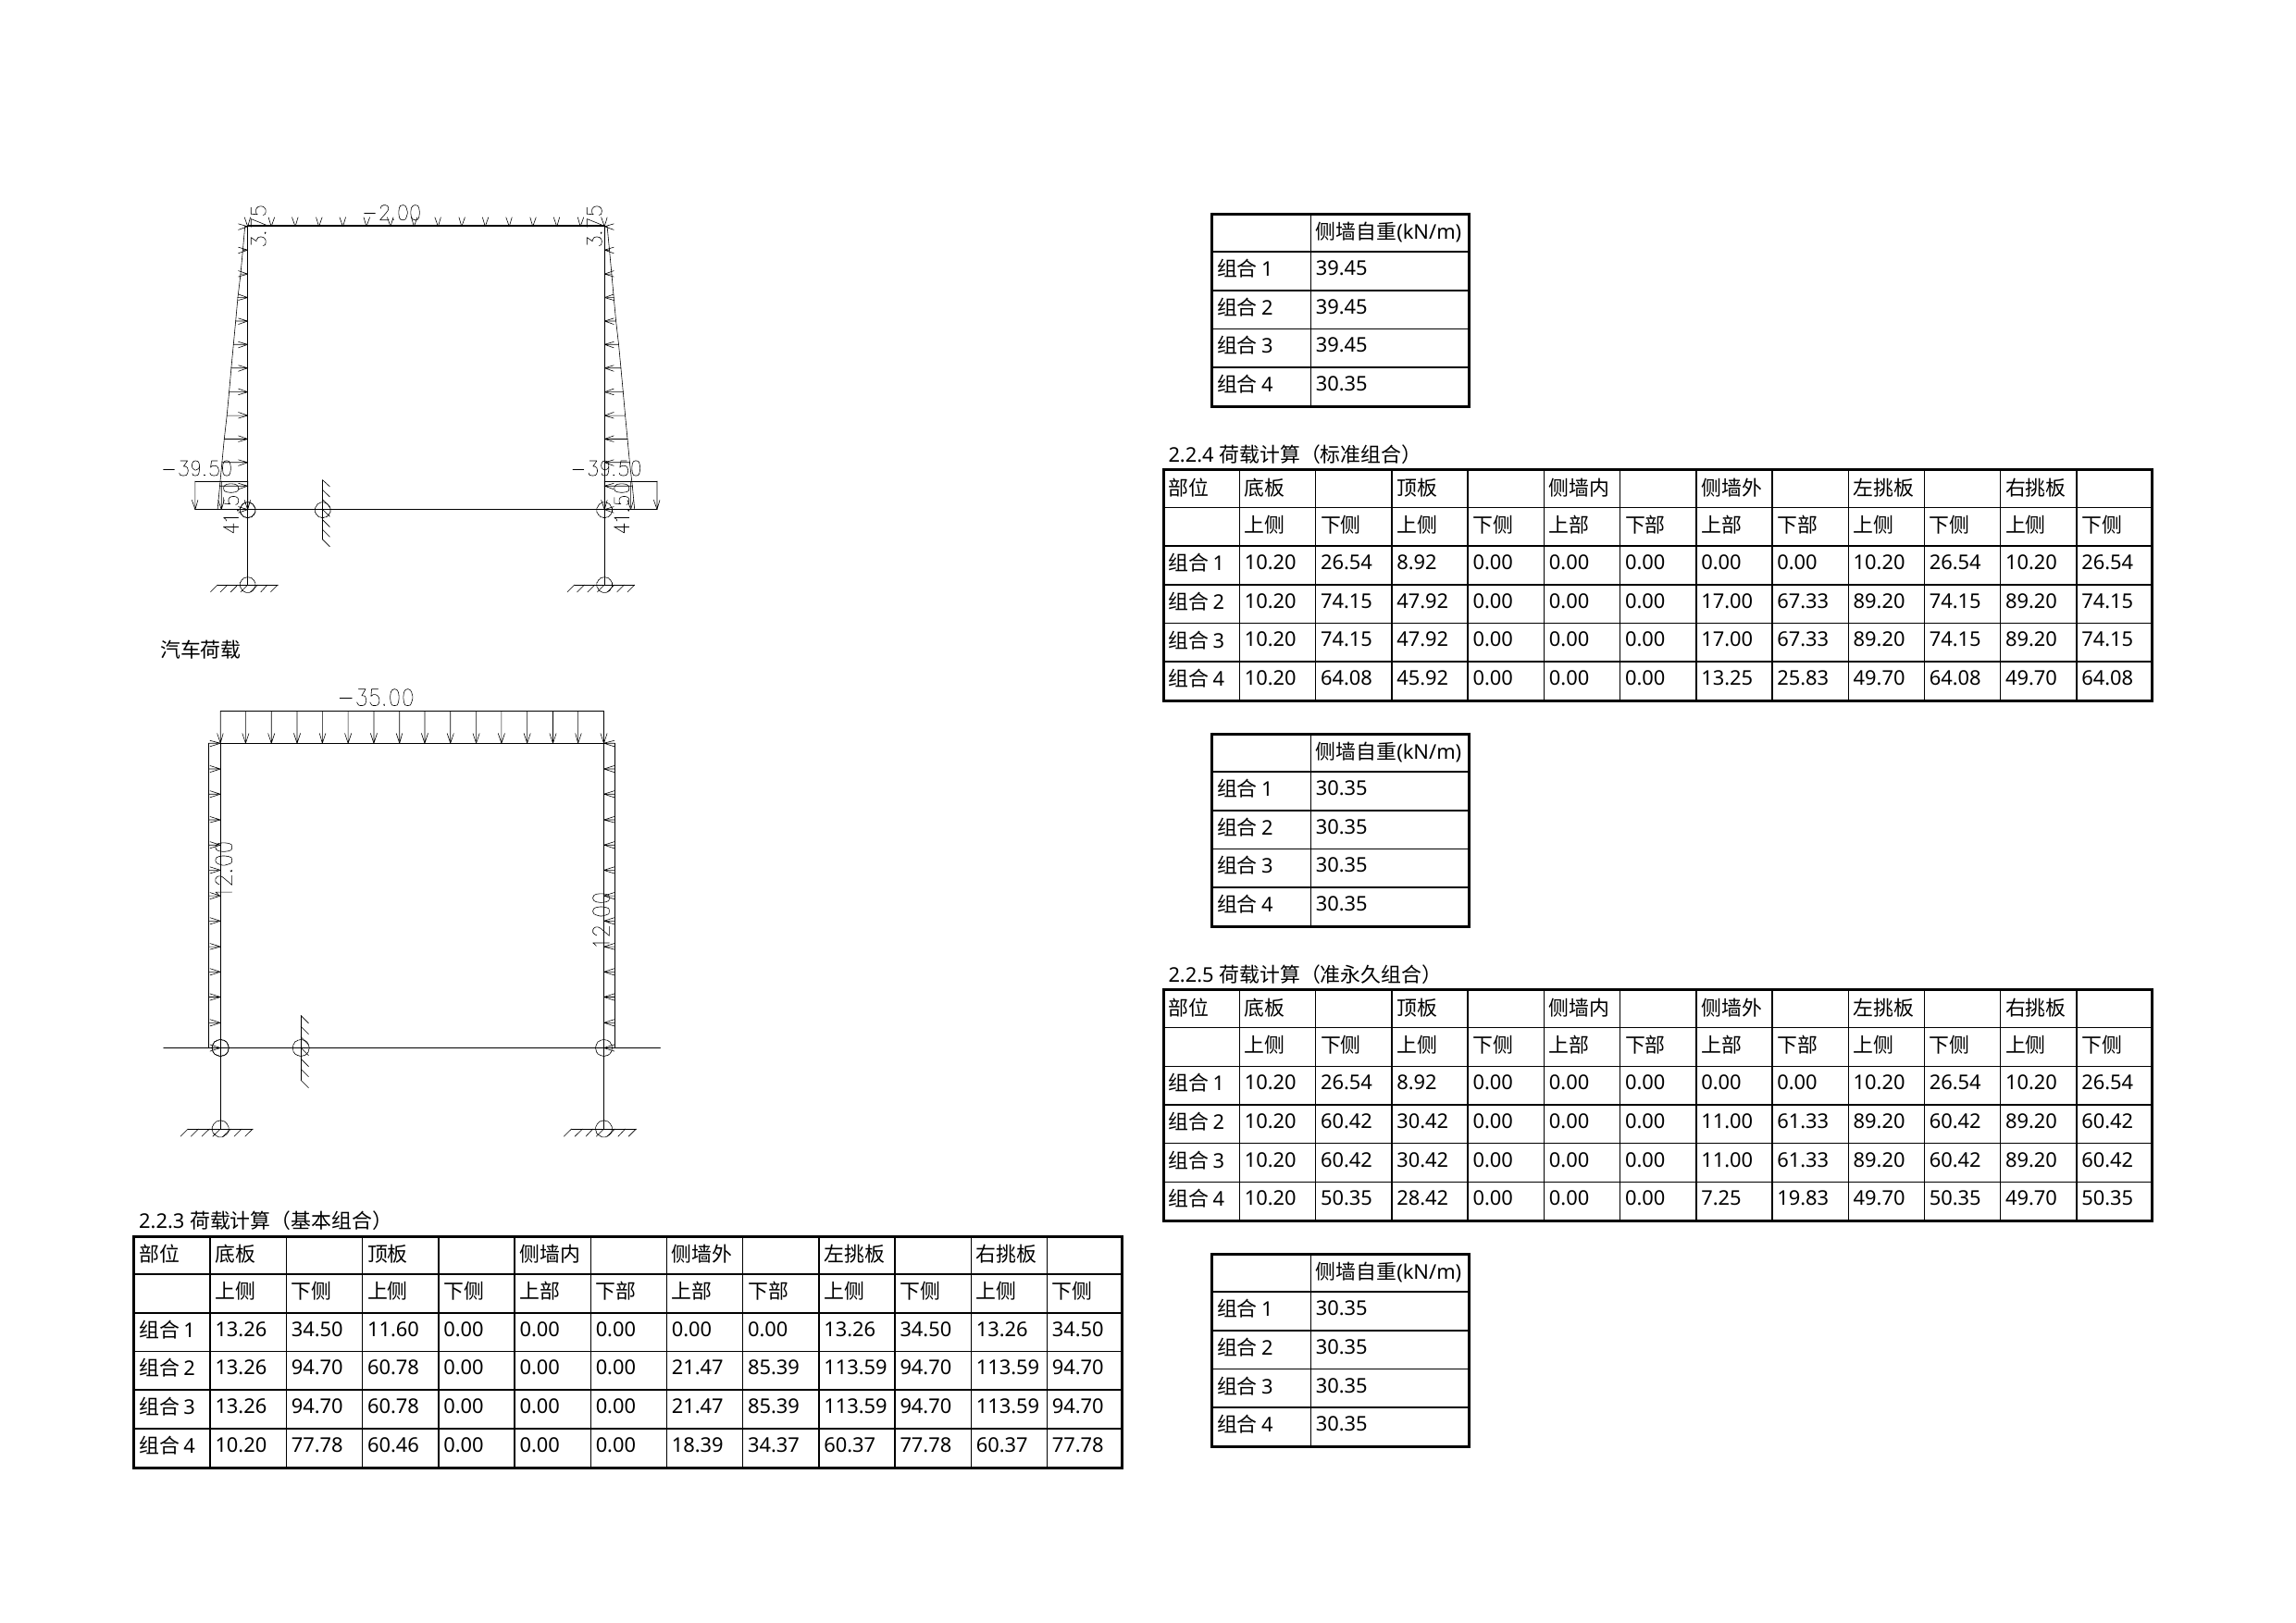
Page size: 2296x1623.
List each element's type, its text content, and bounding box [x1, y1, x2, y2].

table_cell 组合2 [1213, 812, 1310, 849]
table_cell 89.20 [2001, 1144, 2076, 1181]
table_cell 49.70 [2001, 663, 2076, 700]
table_cell 0.00 [1620, 1183, 1695, 1220]
table_cell 下部 [1773, 508, 1848, 545]
table_cell 上侧 [1849, 1028, 1924, 1065]
table_cell 组合2 [1165, 1106, 1239, 1143]
table_cell 17.00 [1697, 624, 1771, 661]
table_cell 49.70 [1849, 663, 1924, 700]
table_cell 34.50 [1048, 1314, 1121, 1350]
table_cell 组合1 [1165, 547, 1239, 584]
table_header [591, 1238, 666, 1273]
table_cell 下侧 [1316, 1028, 1391, 1065]
table_cell 30.35 [1311, 1332, 1468, 1369]
table_cell 89.20 [1849, 624, 1924, 661]
table_header [1316, 991, 1391, 1027]
table_cell 10.20 [2001, 1067, 2076, 1104]
table_cell 113.59 [820, 1352, 894, 1389]
table_cell 67.33 [1773, 586, 1848, 623]
table_cell 49.70 [1849, 1183, 1924, 1220]
table_cell 上侧 [363, 1275, 438, 1312]
table_cell 下侧 [440, 1275, 514, 1312]
table_cell 0.00 [1620, 547, 1695, 584]
text 汽车荷载 [139, 633, 1127, 663]
table_cell 7.25 [1697, 1183, 1771, 1220]
table_cell 113.59 [820, 1391, 894, 1428]
table_cell 18.39 [667, 1430, 742, 1466]
text 2.2.5 荷载计算（准永久组合） [1168, 959, 2156, 988]
table_header 右挑板 [2001, 471, 2076, 507]
table_cell 17.00 [1697, 586, 1771, 623]
table_cell 上侧 [211, 1275, 286, 1312]
table_cell 11.00 [1697, 1144, 1771, 1181]
table_cell 下侧 [287, 1275, 362, 1312]
table_cell 上侧 [1849, 508, 1924, 545]
table_cell 0.00 [1469, 1067, 1544, 1104]
table_cell 10.20 [1240, 663, 1315, 700]
table_cell 8.92 [1393, 547, 1467, 584]
table_cell 组合3 [1213, 1369, 1310, 1406]
table_cell 0.00 [1620, 663, 1695, 700]
table_header 侧墙自重(kN/m) [1311, 216, 1468, 251]
table_cell 60.46 [363, 1430, 438, 1466]
table_header [1469, 471, 1544, 507]
table_cell 上部 [1545, 1028, 1620, 1065]
table_cell 60.42 [1316, 1106, 1391, 1143]
table_header 侧墙外 [667, 1238, 742, 1273]
table_cell 下侧 [2078, 508, 2151, 545]
table_cell 13.26 [972, 1314, 1047, 1350]
table_cell 下部 [1773, 1028, 1848, 1065]
table_cell 60.42 [2078, 1144, 2151, 1181]
table_cell 60.42 [2078, 1106, 2151, 1143]
table_cell 下侧 [1469, 1028, 1544, 1065]
table_cell 19.83 [1773, 1183, 1848, 1220]
table_header 顶板 [363, 1238, 438, 1273]
table_cell 组合4 [1165, 1183, 1239, 1220]
table_header 底板 [1240, 991, 1315, 1027]
table_cell 组合3 [1213, 849, 1310, 886]
table_cell 10.20 [1849, 1067, 1924, 1104]
table_cell 13.26 [211, 1314, 286, 1350]
table_cell 113.59 [972, 1352, 1047, 1389]
table_cell 34.50 [896, 1314, 971, 1350]
table_cell [135, 1275, 209, 1312]
table_header 左挑板 [1849, 991, 1924, 1027]
table_cell [1165, 508, 1239, 545]
table_cell 94.70 [287, 1391, 362, 1428]
table_cell 0.00 [1469, 1183, 1544, 1220]
table_cell 上部 [1697, 508, 1771, 545]
table_cell 89.20 [2001, 586, 2076, 623]
table_header [896, 1238, 971, 1273]
table_cell 组合4 [1165, 663, 1239, 700]
table_cell 10.20 [1240, 624, 1315, 661]
table_cell 26.54 [1925, 547, 2000, 584]
table_cell 0.00 [440, 1391, 514, 1428]
table_cell 组合2 [1213, 291, 1310, 328]
table_cell 89.20 [1849, 1144, 1924, 1181]
table_header [1213, 1256, 1310, 1291]
table_cell 0.00 [1620, 1067, 1695, 1104]
table_cell 0.00 [1697, 1067, 1771, 1104]
table_cell 67.33 [1773, 624, 1848, 661]
table_cell 0.00 [667, 1314, 742, 1350]
table_header [743, 1238, 818, 1273]
table_header [1620, 991, 1695, 1027]
table_cell 77.78 [896, 1430, 971, 1466]
table_cell 下侧 [896, 1275, 971, 1312]
table_header [1469, 991, 1544, 1027]
table_cell 39.45 [1311, 329, 1468, 366]
table_cell 组合3 [1213, 329, 1310, 366]
table_cell 上部 [667, 1275, 742, 1312]
table_cell 下部 [1620, 508, 1695, 545]
table_header 侧墙内 [515, 1238, 590, 1273]
table_cell 13.26 [211, 1391, 286, 1428]
table_header [2078, 471, 2151, 507]
table_cell 11.60 [363, 1314, 438, 1350]
table_cell 28.42 [1393, 1183, 1467, 1220]
table_cell 11.00 [1697, 1106, 1771, 1143]
table_cell 10.20 [1240, 1106, 1315, 1143]
table_header 侧墙自重(kN/m) [1311, 1256, 1468, 1291]
table_cell 上侧 [1240, 508, 1315, 545]
table_cell 89.20 [1849, 1106, 1924, 1143]
table_cell 30.35 [1311, 849, 1468, 886]
table_cell 89.20 [2001, 1106, 2076, 1143]
table_cell 13.26 [820, 1314, 894, 1350]
table_cell 下侧 [1048, 1275, 1121, 1312]
table_cell 26.54 [1316, 1067, 1391, 1104]
table_cell 上部 [515, 1275, 590, 1312]
table_cell 组合4 [1213, 1408, 1310, 1445]
table_cell 61.33 [1773, 1144, 1848, 1181]
table_header 左挑板 [820, 1238, 894, 1273]
table_cell 0.00 [1469, 1144, 1544, 1181]
table_cell 30.42 [1393, 1144, 1467, 1181]
table_cell 8.92 [1393, 1067, 1467, 1104]
table_cell 94.70 [896, 1352, 971, 1389]
table_cell 25.83 [1773, 663, 1848, 700]
table_cell 组合1 [1213, 773, 1310, 810]
table_cell 组合3 [1165, 1144, 1239, 1181]
table_cell 0.00 [591, 1391, 666, 1428]
table_cell 60.37 [972, 1430, 1047, 1466]
table_header 部位 [135, 1238, 209, 1273]
table_cell 下侧 [1925, 508, 2000, 545]
table_cell 组合4 [1213, 888, 1310, 925]
table_cell 39.45 [1311, 291, 1468, 328]
table_cell [1165, 1028, 1239, 1065]
table_cell 47.92 [1393, 586, 1467, 623]
table_cell 30.35 [1311, 368, 1468, 405]
table_cell 组合1 [1213, 253, 1310, 290]
table_cell 下部 [591, 1275, 666, 1312]
text 2.2.3 荷载计算（基本组合） [139, 1205, 1127, 1234]
table_cell 0.00 [515, 1391, 590, 1428]
table_cell 50.35 [1316, 1183, 1391, 1220]
table_cell 下部 [1620, 1028, 1695, 1065]
table_cell 0.00 [743, 1314, 818, 1350]
table_cell 74.15 [1316, 586, 1391, 623]
table_cell 77.78 [287, 1430, 362, 1466]
table_cell 74.15 [1925, 586, 2000, 623]
table_cell 45.92 [1393, 663, 1467, 700]
table_cell 64.08 [1316, 663, 1391, 700]
table_cell 10.20 [1849, 547, 1924, 584]
table_header 侧墙外 [1697, 991, 1771, 1027]
table_cell 21.47 [667, 1352, 742, 1389]
table_cell 0.00 [591, 1352, 666, 1389]
table_cell 60.42 [1925, 1144, 2000, 1181]
table_cell 30.35 [1311, 812, 1468, 849]
table_cell 组合2 [1213, 1332, 1310, 1369]
table_cell 组合4 [135, 1430, 209, 1466]
table_header 部位 [1165, 991, 1239, 1027]
table_cell 94.70 [896, 1391, 971, 1428]
table_header 右挑板 [972, 1238, 1047, 1273]
table_cell 94.70 [1048, 1352, 1121, 1389]
table_cell 0.00 [1773, 547, 1848, 584]
table_cell 组合1 [135, 1314, 209, 1350]
table_cell 26.54 [2078, 547, 2151, 584]
table_cell 10.20 [1240, 1144, 1315, 1181]
table_cell 60.42 [1925, 1106, 2000, 1143]
table_cell 0.00 [1545, 1183, 1620, 1220]
table_cell 0.00 [1469, 1106, 1544, 1143]
table_header [1925, 991, 2000, 1027]
table_cell 组合1 [1165, 1067, 1239, 1104]
table_cell 0.00 [1620, 1144, 1695, 1181]
table_cell 64.08 [2078, 663, 2151, 700]
table_cell 0.00 [1545, 1144, 1620, 1181]
table_cell 85.39 [743, 1391, 818, 1428]
table_cell 组合2 [135, 1352, 209, 1389]
table_header [440, 1238, 514, 1273]
table_cell 60.37 [820, 1430, 894, 1466]
table_cell 47.92 [1393, 624, 1467, 661]
table_cell 上侧 [2001, 1028, 2076, 1065]
table_cell 组合3 [135, 1391, 209, 1428]
table_cell 50.35 [2078, 1183, 2151, 1220]
table_cell 26.54 [1925, 1067, 2000, 1104]
table_cell 0.00 [591, 1314, 666, 1350]
table_header 顶板 [1393, 471, 1467, 507]
table_header [1316, 471, 1391, 507]
table_cell 上侧 [1240, 1028, 1315, 1065]
table_cell 85.39 [743, 1352, 818, 1389]
table_cell 50.35 [1925, 1183, 2000, 1220]
table_cell 0.00 [1545, 1106, 1620, 1143]
table_cell 组合4 [1213, 368, 1310, 405]
table_cell 下侧 [2078, 1028, 2151, 1065]
table_header 侧墙外 [1697, 471, 1771, 507]
table_cell 30.35 [1311, 888, 1468, 925]
table_cell 30.42 [1393, 1106, 1467, 1143]
table_cell 下侧 [1925, 1028, 2000, 1065]
table_cell 60.78 [363, 1352, 438, 1389]
table_header [2078, 991, 2151, 1027]
table_header [287, 1238, 362, 1273]
table_cell 上侧 [820, 1275, 894, 1312]
table_header 侧墙自重(kN/m) [1311, 736, 1468, 771]
table_cell 74.15 [1316, 624, 1391, 661]
table_cell 89.20 [2001, 624, 2076, 661]
table_header [1925, 471, 2000, 507]
table_cell 10.20 [211, 1430, 286, 1466]
table_cell 64.08 [1925, 663, 2000, 700]
table_cell 74.15 [1925, 624, 2000, 661]
text 2.2.4 荷载计算（标准组合） [1168, 438, 2156, 468]
table_cell 0.00 [1773, 1067, 1848, 1104]
table_cell 77.78 [1048, 1430, 1121, 1466]
table_cell 26.54 [2078, 1067, 2151, 1104]
table_cell 30.35 [1311, 1293, 1468, 1330]
table_cell 89.20 [1849, 586, 1924, 623]
table_cell 13.25 [1697, 663, 1771, 700]
table_cell 上侧 [2001, 508, 2076, 545]
table_cell 0.00 [1620, 624, 1695, 661]
table_cell 10.20 [2001, 547, 2076, 584]
table_cell 下侧 [1469, 508, 1544, 545]
table_cell 0.00 [1545, 663, 1620, 700]
table_cell 0.00 [515, 1430, 590, 1466]
table_cell 上侧 [1393, 508, 1467, 545]
table_cell 0.00 [515, 1352, 590, 1389]
table_header 侧墙内 [1545, 991, 1620, 1027]
table_cell 0.00 [1469, 586, 1544, 623]
table_cell 0.00 [1697, 547, 1771, 584]
table_cell 组合3 [1165, 624, 1239, 661]
table_cell 94.70 [1048, 1391, 1121, 1428]
table_header [1048, 1238, 1121, 1273]
table_cell 0.00 [1545, 586, 1620, 623]
table_header [1213, 216, 1310, 251]
table_cell 21.47 [667, 1391, 742, 1428]
table_cell 0.00 [440, 1314, 514, 1350]
table_cell 13.26 [211, 1352, 286, 1389]
table_cell 0.00 [440, 1352, 514, 1389]
table_cell 下侧 [1316, 508, 1391, 545]
table_cell 上部 [1545, 508, 1620, 545]
table_cell 0.00 [1545, 624, 1620, 661]
table_cell 10.20 [1240, 1067, 1315, 1104]
table_header 底板 [1240, 471, 1315, 507]
table_cell 0.00 [1620, 1106, 1695, 1143]
table_cell 0.00 [1545, 1067, 1620, 1104]
table_header 顶板 [1393, 991, 1467, 1027]
table_cell 60.78 [363, 1391, 438, 1428]
table_cell 49.70 [2001, 1183, 2076, 1220]
table_header 右挑板 [2001, 991, 2076, 1027]
table_cell 上侧 [1393, 1028, 1467, 1065]
table_header 左挑板 [1849, 471, 1924, 507]
table_cell 0.00 [1545, 547, 1620, 584]
table_cell 39.45 [1311, 253, 1468, 290]
table_cell 30.35 [1311, 773, 1468, 810]
table_cell 上部 [1697, 1028, 1771, 1065]
table_cell 61.33 [1773, 1106, 1848, 1143]
table_header [1213, 736, 1310, 771]
table_header 部位 [1165, 471, 1239, 507]
table_cell 74.15 [2078, 624, 2151, 661]
table_cell 30.35 [1311, 1408, 1468, 1445]
table_cell 34.50 [287, 1314, 362, 1350]
table_cell 94.70 [287, 1352, 362, 1389]
table_cell 0.00 [1469, 663, 1544, 700]
table_cell 0.00 [591, 1430, 666, 1466]
table_cell 上侧 [972, 1275, 1047, 1312]
table_header 底板 [211, 1238, 286, 1273]
table_header 侧墙内 [1545, 471, 1620, 507]
table_cell 74.15 [2078, 586, 2151, 623]
table_cell 0.00 [1469, 547, 1544, 584]
table_header [1620, 471, 1695, 507]
table_cell 0.00 [1469, 624, 1544, 661]
table_cell 10.20 [1240, 586, 1315, 623]
table_cell 26.54 [1316, 547, 1391, 584]
table_cell 下部 [743, 1275, 818, 1312]
table_cell 0.00 [440, 1430, 514, 1466]
table_header [1773, 991, 1848, 1027]
table_cell 0.00 [1620, 586, 1695, 623]
table_header [1773, 471, 1848, 507]
table_cell 组合2 [1165, 586, 1239, 623]
table_cell 30.35 [1311, 1369, 1468, 1406]
table_cell 10.20 [1240, 1183, 1315, 1220]
table_cell 组合1 [1213, 1293, 1310, 1330]
table_cell 113.59 [972, 1391, 1047, 1428]
table_cell 60.42 [1316, 1144, 1391, 1181]
table_cell 34.37 [743, 1430, 818, 1466]
table_cell 10.20 [1240, 547, 1315, 584]
table_cell 0.00 [515, 1314, 590, 1350]
